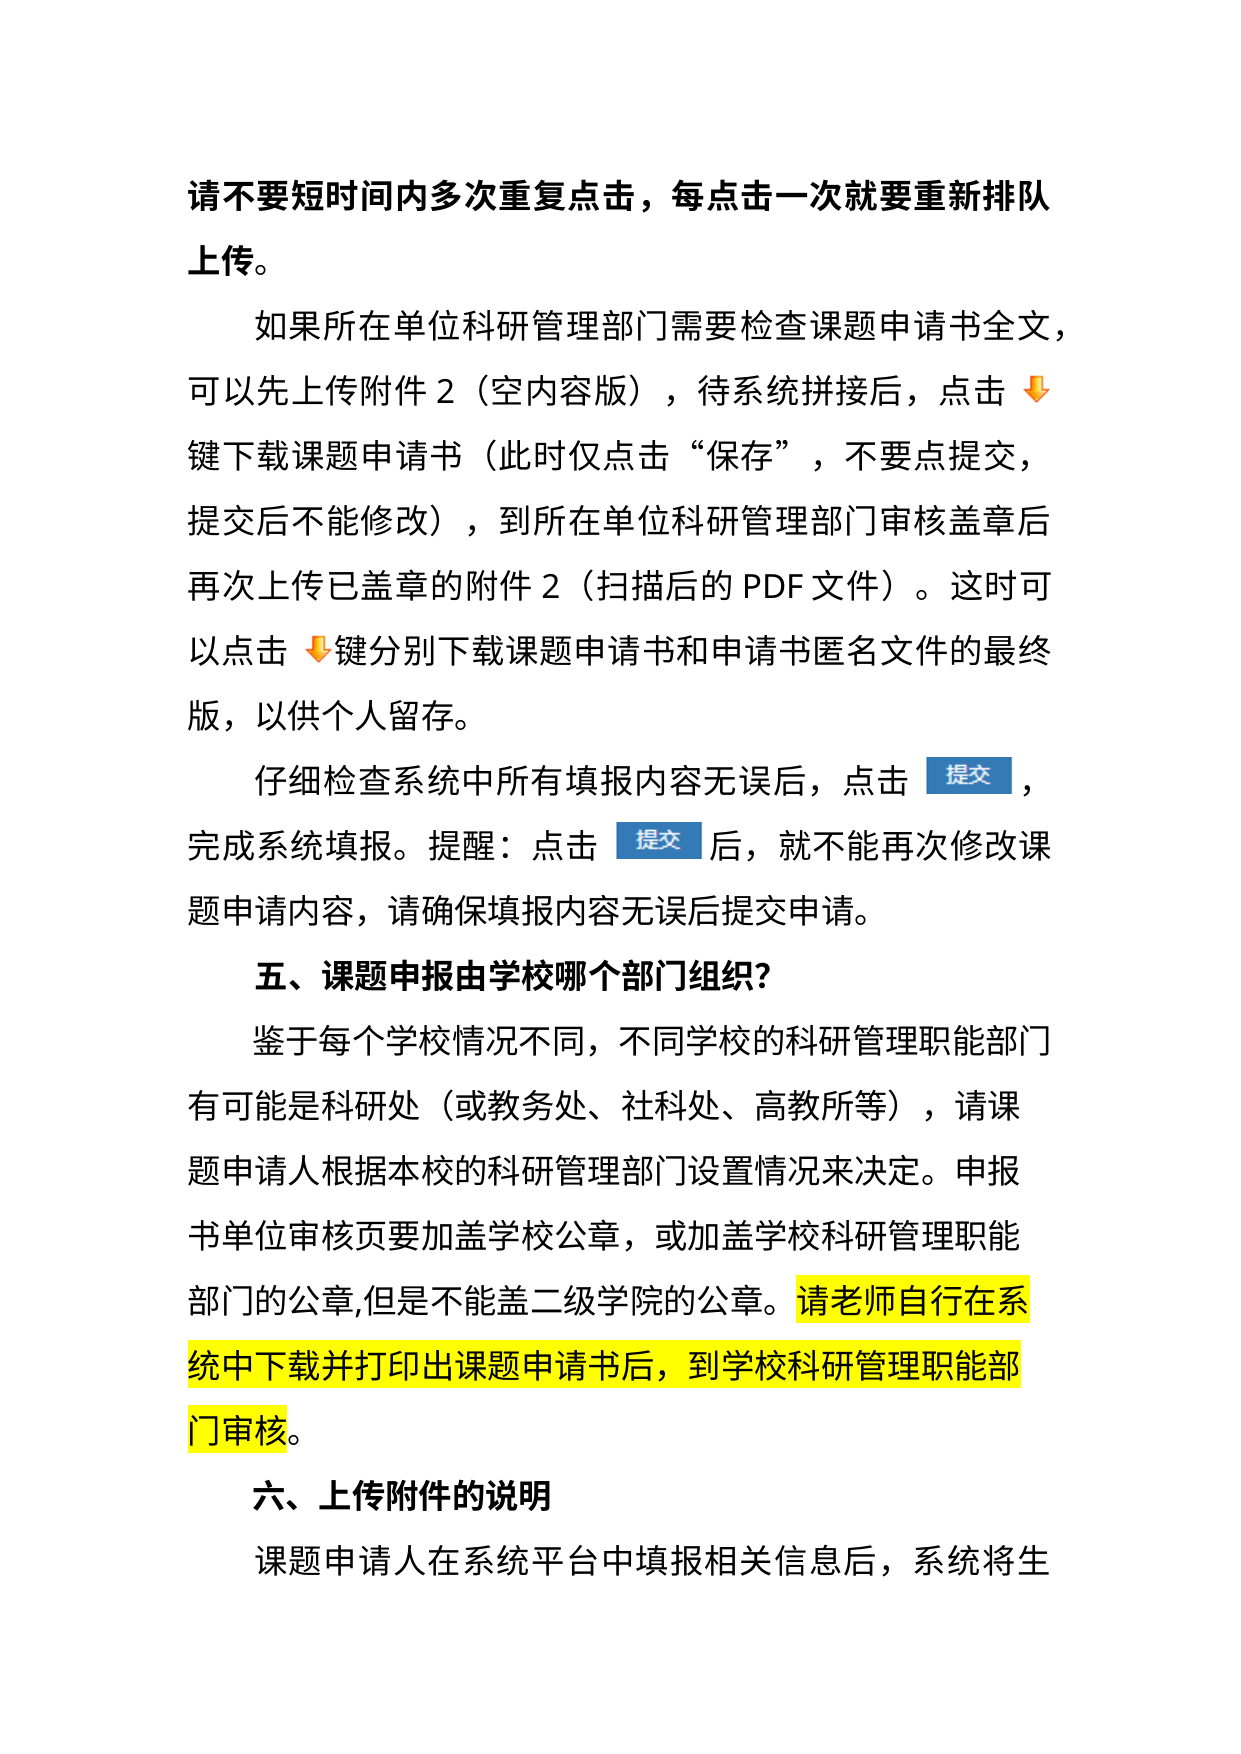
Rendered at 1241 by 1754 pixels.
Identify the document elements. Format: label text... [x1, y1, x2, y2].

text 仔细检查系统中所有填报内容无误后，点击，完成系统填报。提醒：点击后，就不能再次修改课题申请内容，请确保填报内容无误后提交申请。 [187, 747, 1053, 942]
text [187, 1527, 1053, 1592]
picture [290, 633, 335, 664]
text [187, 162, 1053, 292]
text 六、上传附件的说明 [187, 1462, 1053, 1527]
text 鉴于每个学校情况不同，不同学校的科研管理职能部门有可能是科研处（或教务处、社科处、高教所等），请课题申请人根据本校的科研管理部门设置情况来决定。申报书单位审核页要加盖学校公章，或加盖学校科研管理职能部门的公章,但是不能盖二级学院的公章。请老师自行在系统中下载并打印出课题申请书后，到学校科研管理职能部门审核。 [187, 1007, 1053, 1462]
text 五、课题申报由学校哪个部门组织？ [187, 942, 1053, 1007]
picture [911, 757, 1020, 794]
picture [601, 822, 710, 859]
text 如果所在单位科研管理部门需要检查课题申请书全文，可以先上传附件2（空内容版），待系统拼接后，点击键下载课题申请书（此时仅点击“保存”，不要点提交，提交后不能修改），到所在单位科研管理部门审核盖章后，再次上传已盖章的附件2（扫描后的PDF文件）。这时可以点击键分别下载课题申请书和申请书匿名文件的最终版，以供个人留存。 [187, 292, 1053, 747]
picture [1008, 373, 1053, 404]
